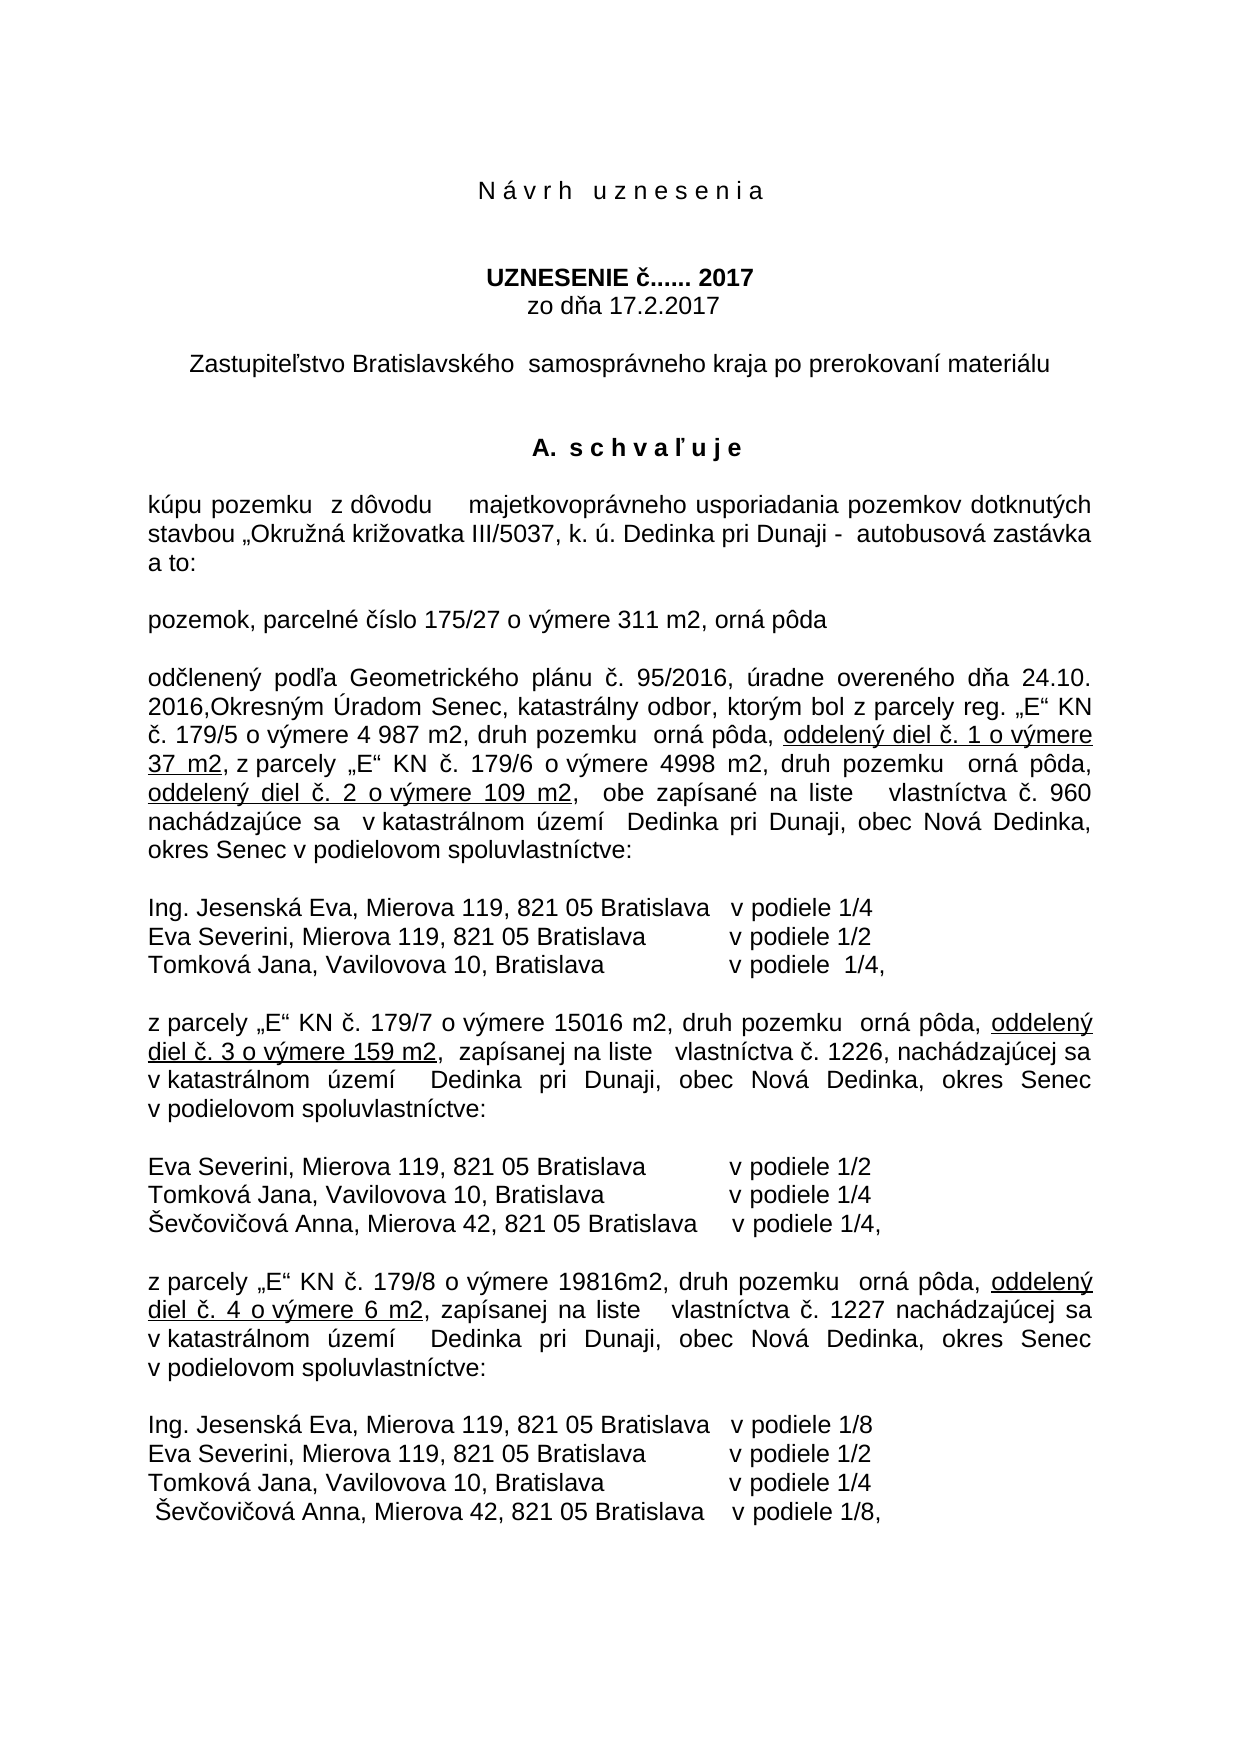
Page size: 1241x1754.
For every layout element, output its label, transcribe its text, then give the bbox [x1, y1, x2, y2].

text Tomková Jana, Vavilovova 10, Bratislava v podiele 1/4 [148, 1468, 1093, 1496]
text Eva Severini, Mierova 119, 821 05 Bratislava v podiele 1/2 [148, 1151, 1093, 1180]
text Eva Severini, Mierova 119, 821 05 Bratislava v podiele 1/2 [148, 921, 1093, 950]
text zo dňa 17.2.2017 [148, 291, 1093, 320]
text UZNESENIE č...... 2017 [148, 263, 1093, 291]
text N á v r h u z n e s e n i a [148, 176, 1093, 205]
text kúpu pozemku z dôvodu majetkovoprávneho usporiadania pozemkov dotknutých stavbou „Okružná križovatka III/5037, k. ú. Dedinka pri Dunaji - autobusová zastávka a to: [148, 490, 1093, 576]
text Eva Severini, Mierova 119, 821 05 Bratislava v podiele 1/2 [148, 1439, 1093, 1468]
text Ševčovičová Anna, Mierova 42, 821 05 Bratislava v podiele 1/4, [148, 1209, 1093, 1238]
text Ševčovičová Anna, Mierova 42, 821 05 Bratislava v podiele 1/8, [148, 1496, 1093, 1525]
text pozemok, parcelné číslo 175/27 o výmere 311 m2, orná pôda [148, 605, 1093, 634]
text odčlenený podľa Geometrického plánu č. 95/2016, úradne overeného dňa 24.10. 2016,Okresným Úradom Senec, katastrálny odbor, ktorým bol z parcely reg. „E“ KN č. 179/5 o výmere 4 987 m2, druh pozemku orná pôda, oddelený diel č. 1 o výmere 37 m2, z parcely „E“ KN č. 179/6 o výmere 4998 m2, druh pozemku orná pôda, oddelený diel č. 2 o výmere 109 m2, obe zapísané na liste vlastníctva č. 960 nachádzajúce sa v katastrálnom území Dedinka pri Dunaji, obec Nová Dedinka, okres Senec v podielovom spoluvlastníctve: [148, 663, 1093, 864]
text Ing. Jesenská Eva, Mierova 119, 821 05 Bratislava v podiele 1/4 [148, 893, 1093, 921]
text Ing. Jesenská Eva, Mierova 119, 821 05 Bratislava v podiele 1/8 [148, 1410, 1093, 1439]
text z parcely „E“ KN č. 179/8 o výmere 19816m2, druh pozemku orná pôda, oddelený diel č. 4 o výmere 6 m2, zapísanej na liste vlastníctva č. 1227 nachádzajúcej sa v katastrálnom území Dedinka pri Dunaji, obec Nová Dedinka, okres Senec v podielovom spoluvlastníctve: [148, 1266, 1093, 1381]
text Tomková Jana, Vavilovova 10, Bratislava v podiele 1/4, [148, 950, 1093, 979]
text z parcely „E“ KN č. 179/7 o výmere 15016 m2, druh pozemku orná pôda, oddelený diel č. 3 o výmere 159 m2, zapísanej na liste vlastníctva č. 1226, nachádzajúcej sa v katastrálnom území Dedinka pri Dunaji, obec Nová Dedinka, okres Senec v podielovom spoluvlastníctve: [148, 1008, 1093, 1123]
text Tomková Jana, Vavilovova 10, Bratislava v podiele 1/4 [148, 1180, 1093, 1209]
text Zastupiteľstvo Bratislavského samosprávneho kraja po prerokovaní materiálu [148, 349, 1093, 378]
list s c h v a ľ u j e [532, 433, 1093, 461]
